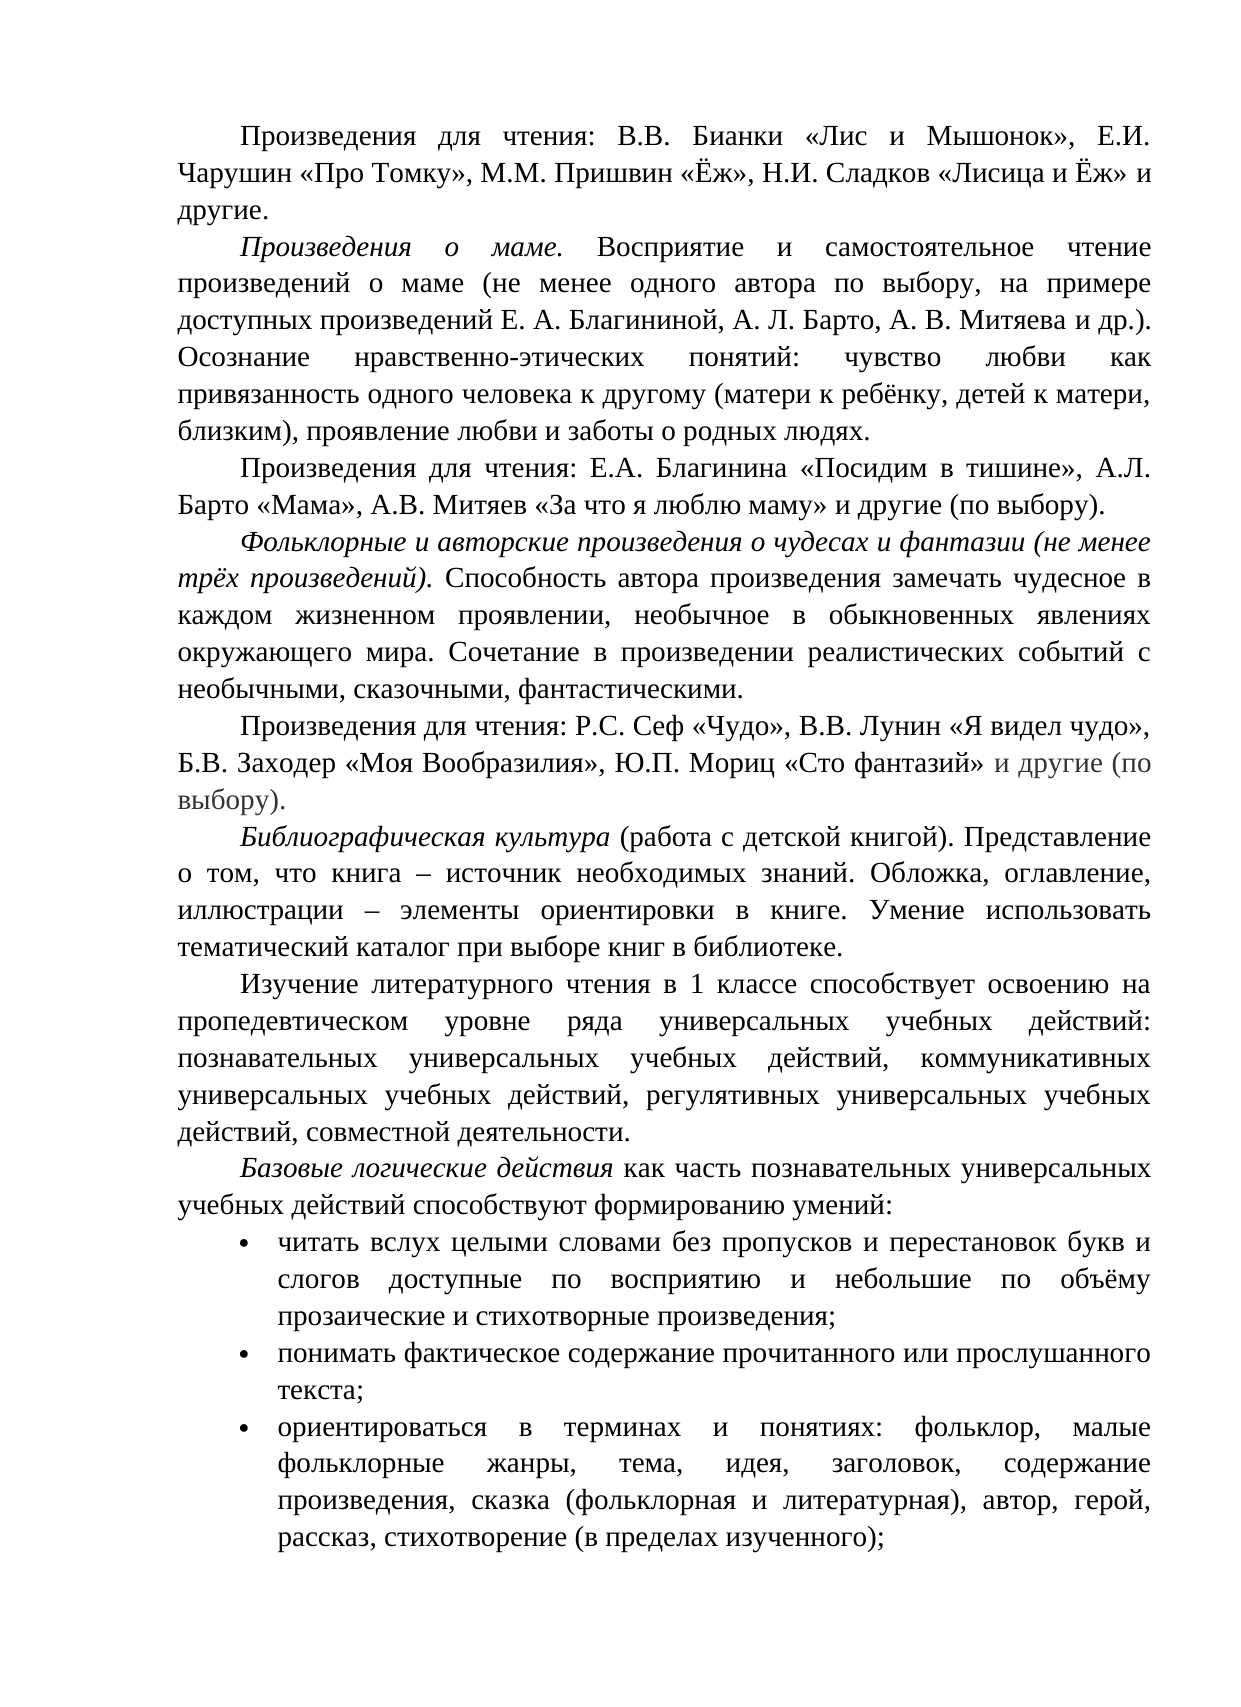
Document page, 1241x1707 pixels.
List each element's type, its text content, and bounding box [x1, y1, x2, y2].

text Фольклорные и авторские произведения о чудесах и фантазии (не менее трёх произведений). Способность автора произведения замечать чудесное в каждом жизненном проявлении, необычное в обыкновенных явлениях окружающего мира. Сочетание в произведении реалистических событий с необычными, сказочными, фантастическими. [177, 524, 1152, 705]
text Произведения для чтения: В.В. Бианки «Лис и Мышонок», Е.И. Чарушин «Про Томку», М.М. Пришвин «Ёж», Н.И. Сладков «Лисица и Ёж» и другие. [177, 118, 1152, 225]
text Произведения для чтения: Р.С. Сеф «Чудо», В.В. Лунин «Я видел чудо», Б.В. Заходер «Моя Вообразилия», Ю.П. Мориц «Сто фантазий» и другие (по выбору). [177, 708, 1152, 815]
list ориентироваться в терминах и понятиях: фольклор, малые фольклорные жанры, тема, идея, заголовок, содержание произведения, сказка (фольклорная и литературная), автор, герой, рассказ, стихотворение (в пределах изученного); [240, 1409, 1152, 1553]
text Базовые логические действия как часть познавательных универсальных учебных действий способствуют формированию умений: [177, 1151, 1152, 1221]
text Произведения для чтения: Е.А. Благинина «Посидим в тишине», А.Л. Барто «Мама», А.В. Митяев «За что я люблю маму» и другие (по выбору). [177, 450, 1152, 520]
list понимать фактическое содержание прочитанного или прослушанного текста; [240, 1335, 1152, 1405]
text Произведения о маме. Восприятие и самостоятельное чтение произведений о маме (не менее одного автора по выбору, на примере доступных произведений Е. А. Благининой, А. Л. Барто, А. В. Митяева и др.). Осознание нравственно-этических понятий: чувство любви как привязанность одного человека к другому (матери к ребёнку, детей к матери, близким), проявление любви и заботы о родных людях. [177, 229, 1152, 447]
list читать вслух целыми словами без пропусков и перестановок букв и слогов доступные по восприятию и небольшие по объёму прозаические и стихотворные произведения; [240, 1224, 1152, 1332]
text Изучение литературного чтения в 1 классе способствует освоению на пропедевтическом уровне ряда универсальных учебных действий: познавательных универсальных учебных действий, коммуникативных универсальных учебных действий, регулятивных универсальных учебных действий, совместной деятельности. [177, 966, 1152, 1147]
text Библиографическая культура (работа с детской книгой). Представление о том, что книга – источник необходимых знаний. Обложка, оглавление, иллюстрации – элементы ориентировки в книге. Умение использовать тематический каталог при выборе книг в библиотеке. [177, 819, 1152, 963]
